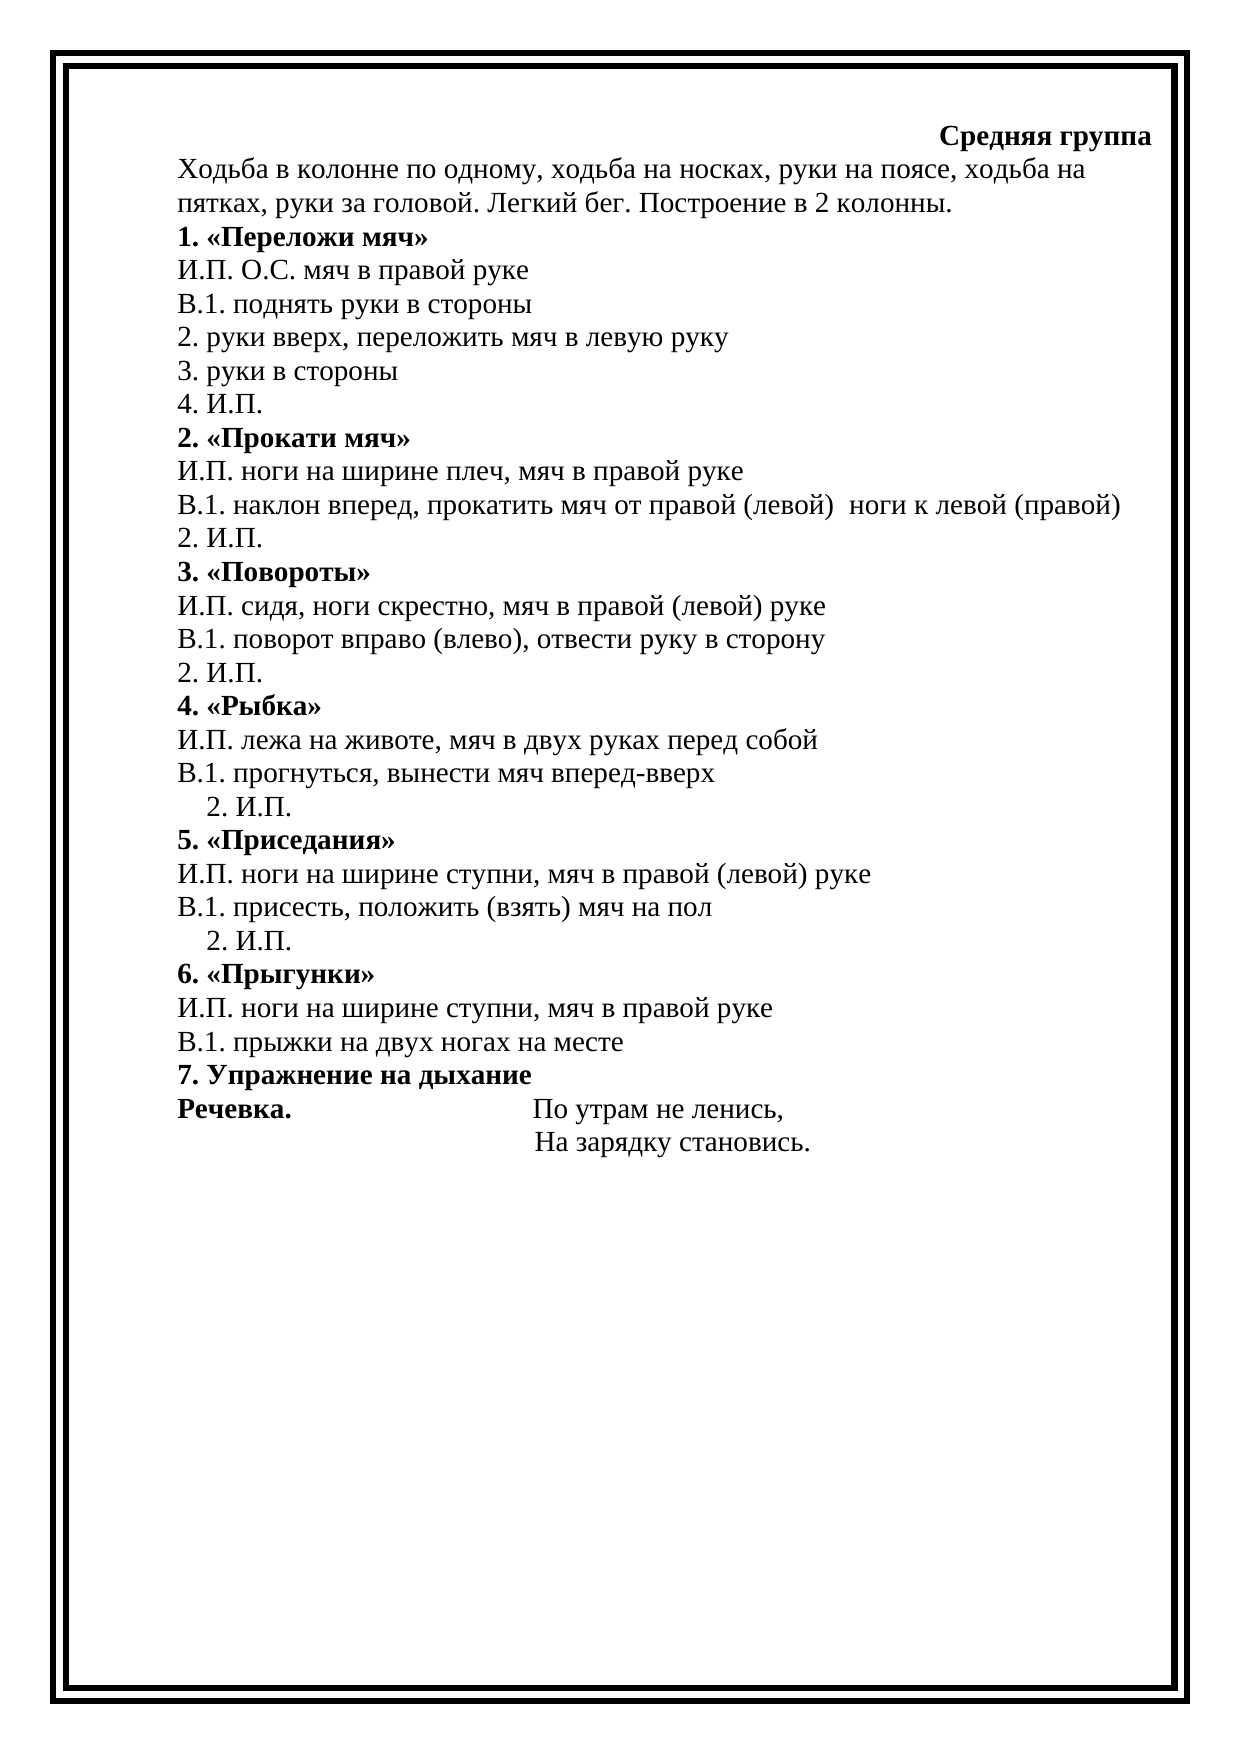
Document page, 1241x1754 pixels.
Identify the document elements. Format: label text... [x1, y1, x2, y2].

text 4. «Рыбка» [177, 688, 1152, 722]
text И.П. ноги на ширине ступни, мяч в правой руке [177, 990, 1152, 1024]
text Средняя группа [177, 118, 1152, 152]
text Ходьба в колонне по одному, ходьба на носках, руки на поясе, ходьба на пятках, руки за головой. Легкий бег. Построение в 2 колонны. [177, 152, 1152, 219]
text В.1. прыжки на двух ногах на месте [177, 1024, 1152, 1057]
text 3. руки в стороны [177, 353, 1152, 386]
text 2. И.П. [177, 521, 1152, 554]
text В.1. прогнуться, вынести мяч вперед-вверх [177, 755, 1152, 789]
text В.1. присесть, положить (взять) мяч на пол [177, 889, 1152, 923]
text 1. «Переложи мяч» [177, 219, 1152, 252]
text В.1. поднять руки в стороны [177, 286, 1152, 319]
text 4. И.П. [177, 386, 1152, 420]
text 6. «Прыгунки» [177, 957, 1152, 990]
text 2. И.П. [177, 789, 1152, 822]
text В.1. поворот вправо (влево), отвести руку в сторону [177, 621, 1152, 655]
text Речевка. По утрам не ленись, [177, 1091, 1152, 1124]
text В.1. наклон вперед, прокатить мяч от правой (левой) ноги к левой (правой) [177, 487, 1152, 521]
text 2. И.П. [177, 655, 1152, 688]
text 3. «Повороты» [177, 554, 1152, 588]
text 2. И.П. [177, 923, 1152, 957]
text 2. руки вверх, переложить мяч в левую руку [177, 319, 1152, 353]
text И.П. лежа на животе, мяч в двух руках перед собой [177, 722, 1152, 755]
text И.П. сидя, ноги скрестно, мяч в правой (левой) руке [177, 588, 1152, 621]
text И.П. ноги на ширине плеч, мяч в правой руке [177, 453, 1152, 487]
text 5. «Приседания» [177, 822, 1152, 856]
text 7. Упражнение на дыхание [177, 1057, 1152, 1091]
text На зарядку становись. [177, 1124, 1152, 1158]
text 2. «Прокати мяч» [177, 420, 1152, 453]
text И.П. ноги на ширине ступни, мяч в правой (левой) руке [177, 856, 1152, 889]
text И.П. О.С. мяч в правой руке [177, 252, 1152, 286]
